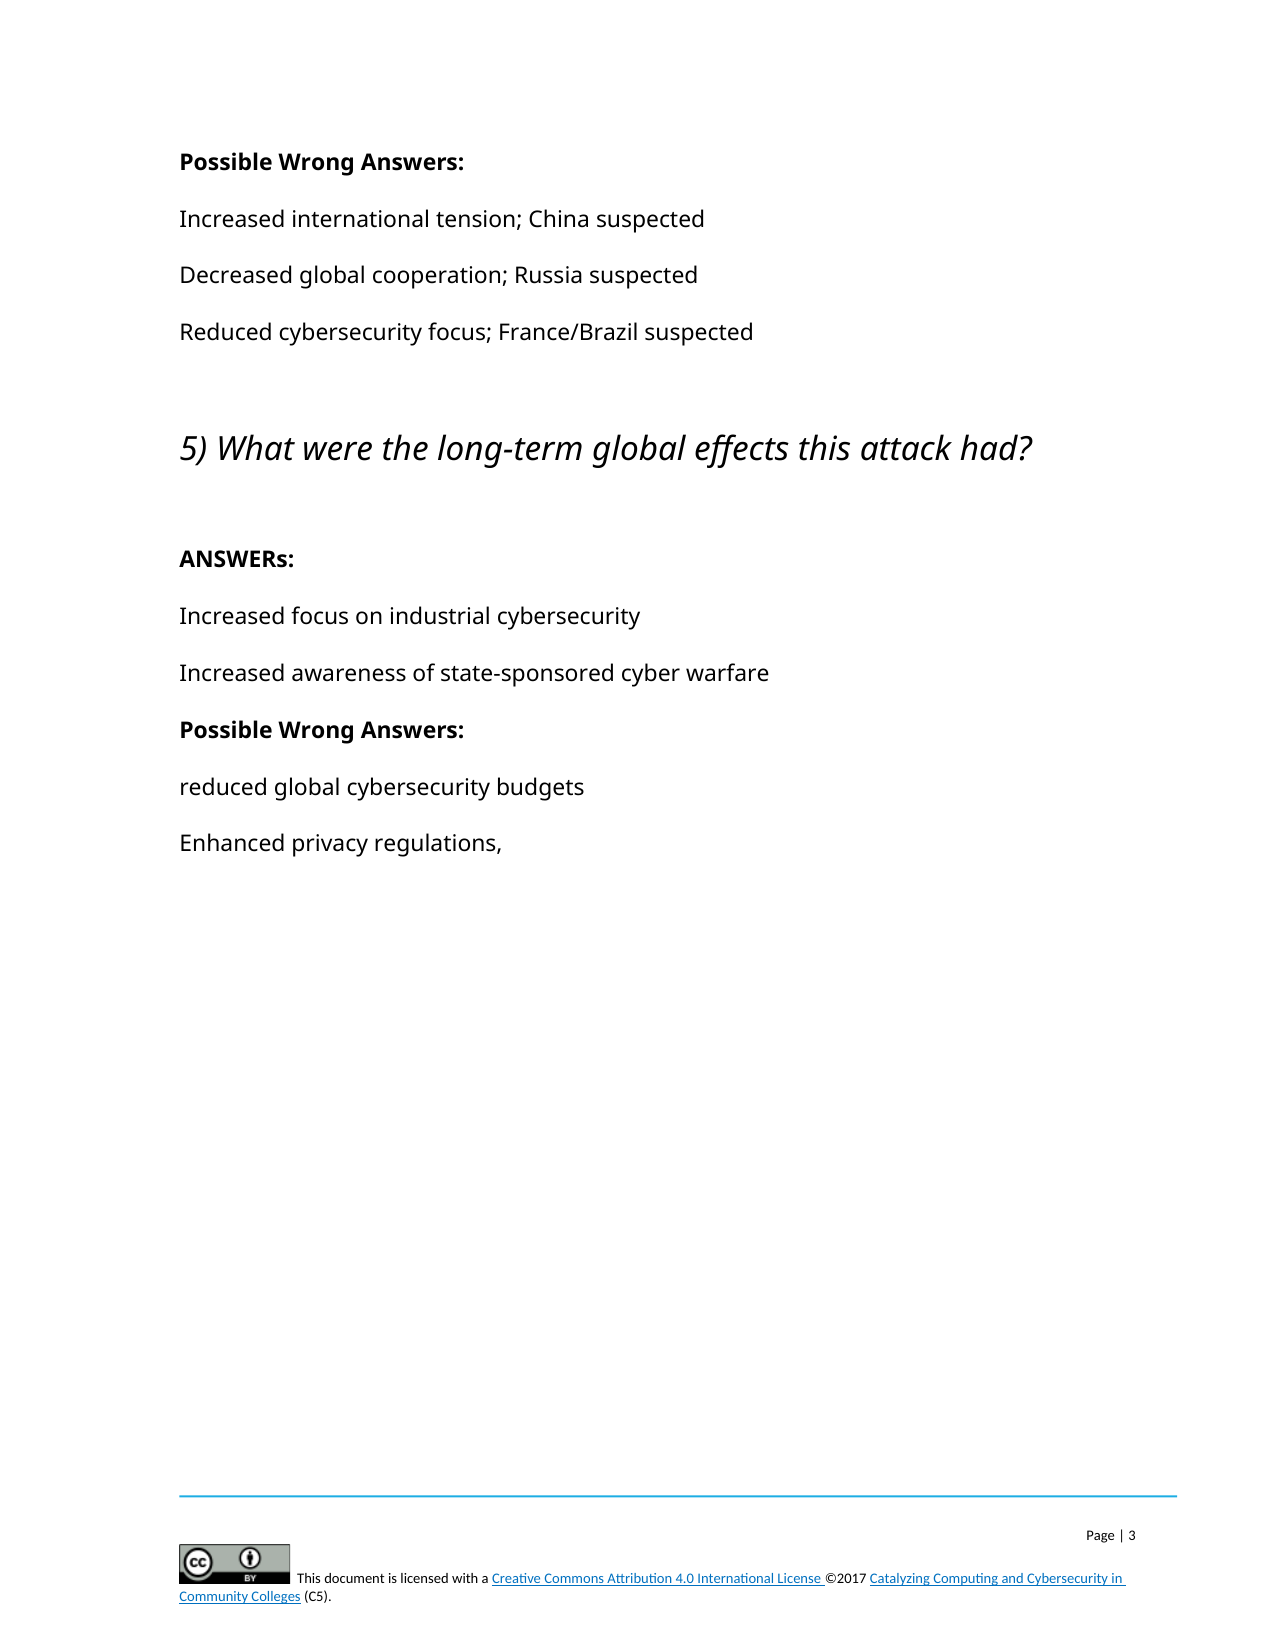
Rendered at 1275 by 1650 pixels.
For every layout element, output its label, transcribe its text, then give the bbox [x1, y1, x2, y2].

text Increased awareness of state-sponsored cyber warfare [179, 657, 1135, 688]
text Enhanced privacy regulations, [179, 827, 1135, 858]
text Increased international tension; China suspected [179, 203, 1135, 234]
text ANSWERs: [179, 543, 1135, 574]
text reduced global cybersecurity budgets [179, 770, 1135, 802]
text 5) What were the long-term global effects this attack had? [179, 425, 1135, 470]
picture [179, 1544, 291, 1584]
text Decreased global cooperation; Russia suspected [179, 259, 1135, 291]
text Reduced cybersecurity focus; France/Brazil suspected [179, 316, 1135, 347]
text Increased focus on industrial cybersecurity [179, 600, 1135, 631]
text Possible Wrong Answers: [179, 146, 1135, 177]
text Possible Wrong Answers: [179, 714, 1135, 745]
